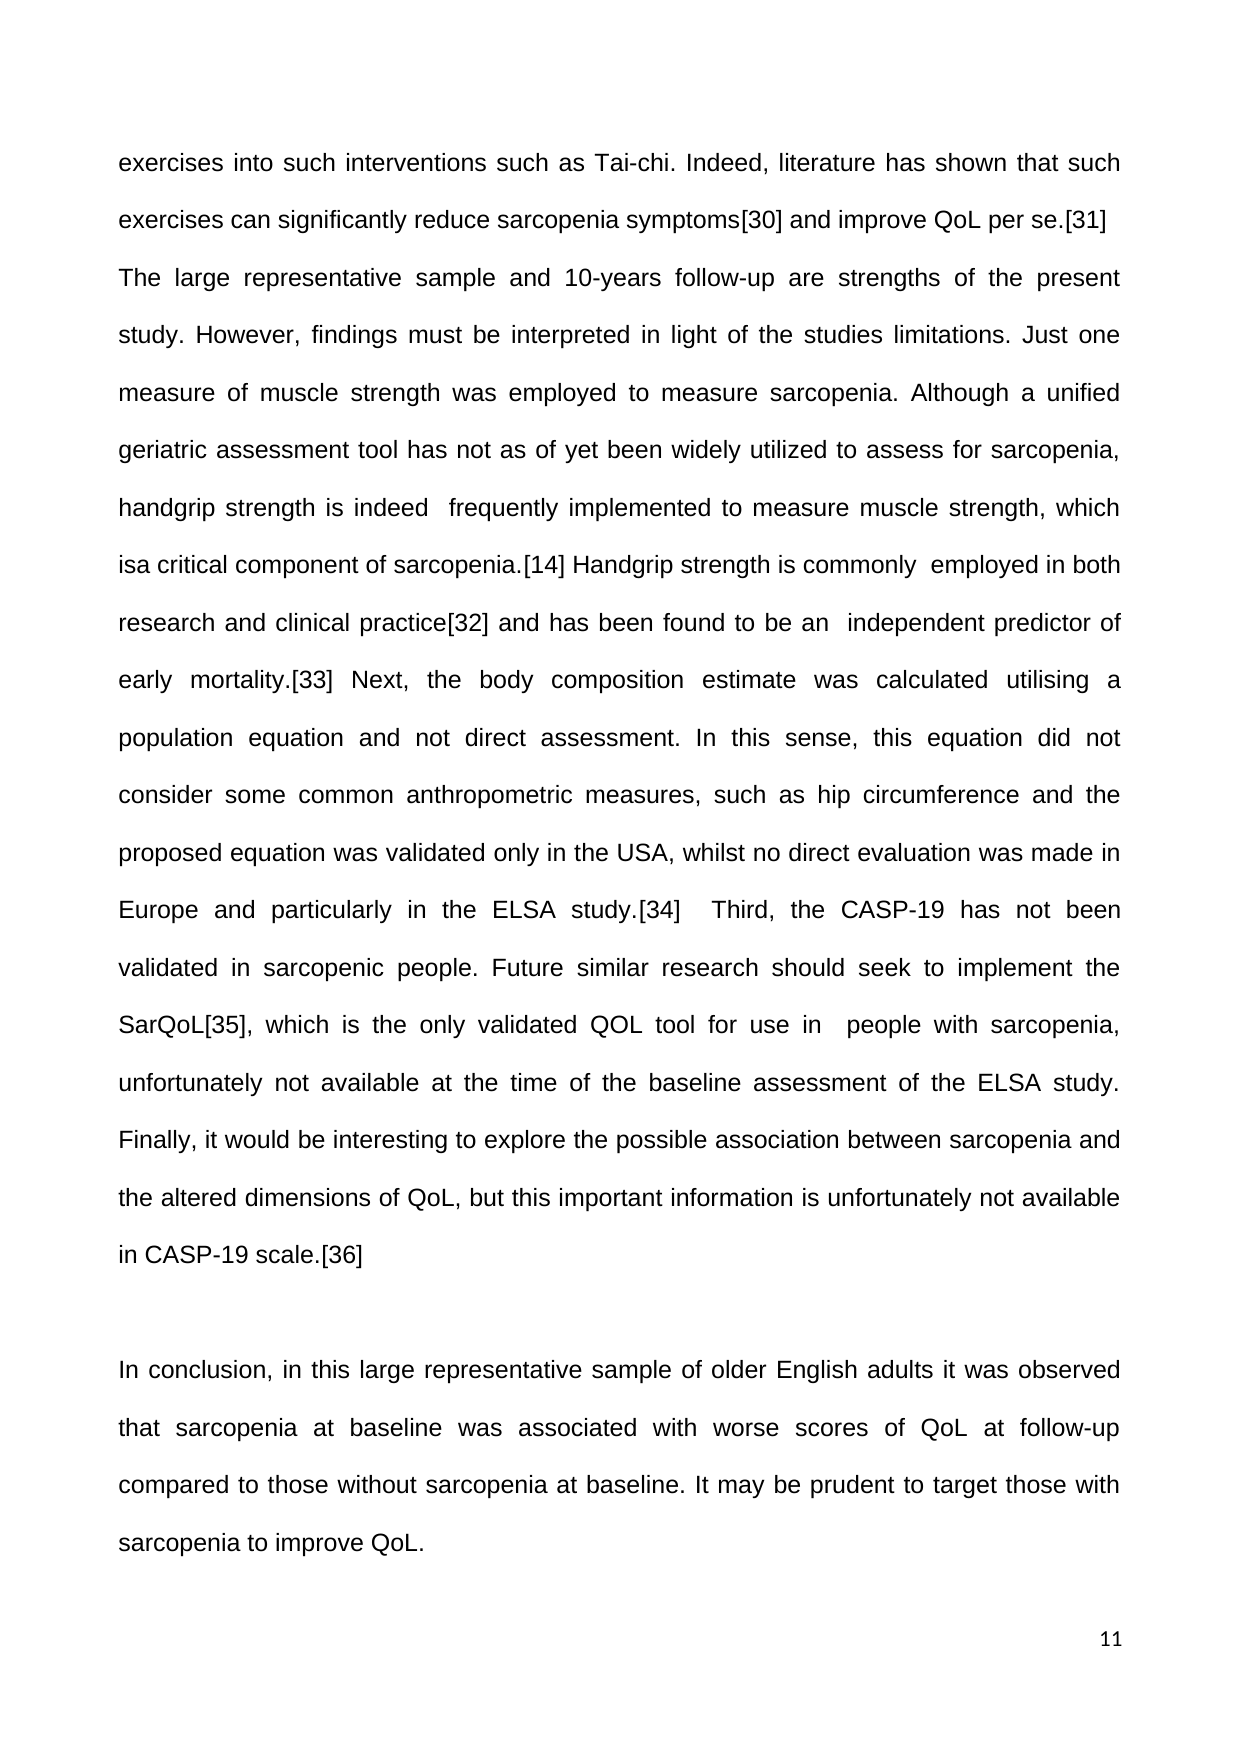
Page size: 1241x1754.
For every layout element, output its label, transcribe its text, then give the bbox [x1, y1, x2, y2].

text The large representative sample and 10-years follow-up are strengths of the present study. However, findings must be interpreted in light of the studies limitations. Just one measure of muscle strength was employed to measure sarcopenia. Although a unified geriatric assessment tool has not as of yet been widely utilized to assess for sarcopenia, handgrip strength is indeed frequently implemented to measure muscle strength, which isa critical component of sarcopenia.[14] Handgrip strength is commonly employed in both research and clinical practice[32] and has been found to be an independent predictor of early mortality.[33] Next, the body composition estimate was calculated utilising a population equation and not direct assessment. In this sense, this equation did not consider some common anthropometric measures, such as hip circumference and the proposed equation was validated only in the USA, whilst no direct evaluation was made in Europe and particularly in the ELSA study.[34] Third, the CASP-19 has not been validated in sarcopenic people. Future similar research should seek to implement the SarQoL[35], which is the only validated QOL tool for use in people with sarcopenia, unfortunately not available at the time of the baseline assessment of the ELSA study. Finally, it would be interesting to explore the possible association between sarcopenia and the altered dimensions of QoL, but this important information is unfortunately not available in CASP-19 scale.[36] [118, 263, 1122, 1269]
text In conclusion, in this large representative sample of older English adults it was observed that sarcopenia at baseline was associated with worse scores of QoL at follow-up compared to those without sarcopenia at baseline. It may be prudent to target those with sarcopenia to improve QoL. [118, 1355, 1122, 1556]
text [118, 148, 1122, 234]
